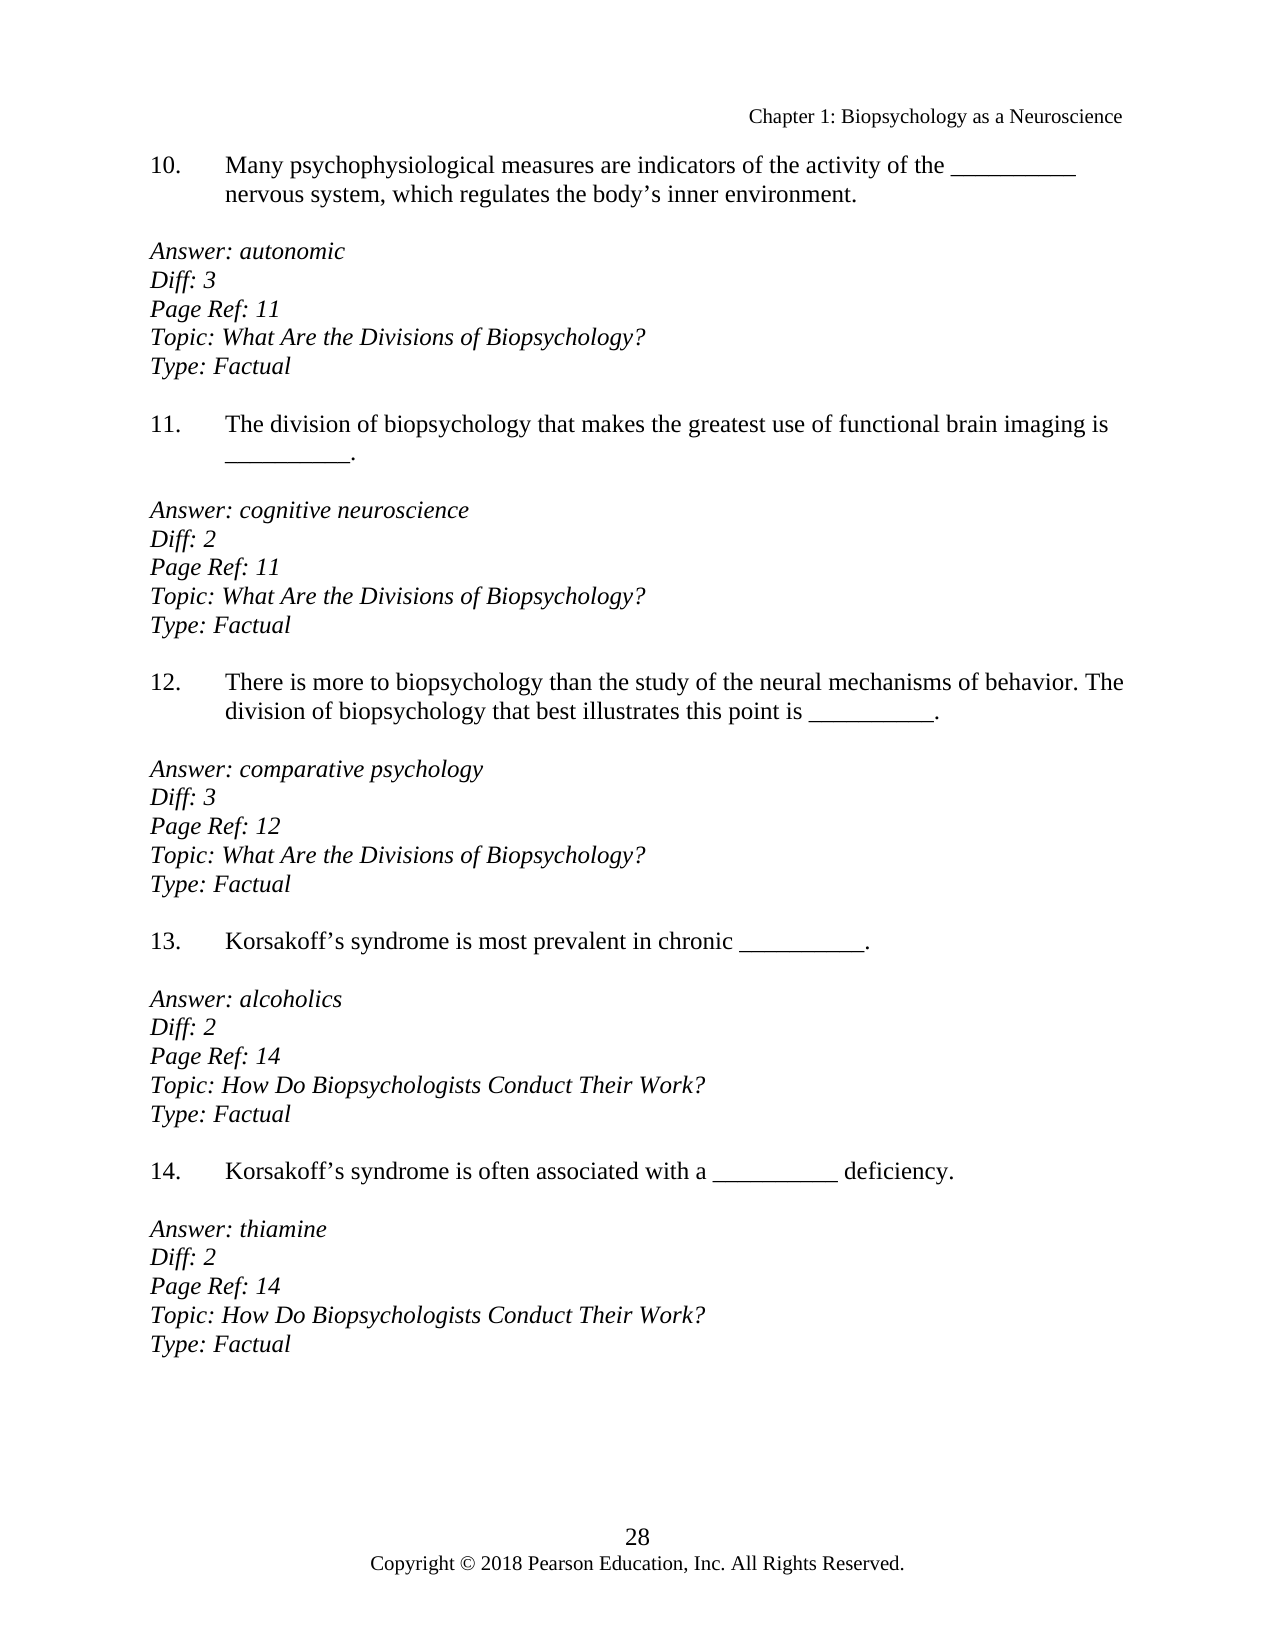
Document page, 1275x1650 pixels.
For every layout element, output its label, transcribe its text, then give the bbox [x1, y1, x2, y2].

text Type: Factual [150, 1099, 1125, 1127]
text Diff: 2 [150, 524, 1125, 552]
text Topic: How Do Biopsychologists Conduct Their Work? [150, 1300, 1125, 1329]
text Topic: What Are the Divisions of Biopsychology? [150, 322, 1125, 351]
text 13. Korsakoff’s syndrome is most prevalent in chronic __________. [150, 926, 1125, 955]
text Page Ref: 14 [150, 1271, 1125, 1300]
text 10. Many psychophysiological measures are indicators of the activity of the __________ nervous system, which regulates the body’s inner environment. [150, 150, 1125, 207]
text Type: Factual [150, 1329, 1125, 1357]
text Page Ref: 11 [150, 294, 1125, 322]
text Type: Factual [150, 869, 1125, 897]
text Page Ref: 14 [150, 1041, 1125, 1070]
text Diff: 2 [150, 1242, 1125, 1271]
text Answer: cognitive neuroscience [150, 495, 1125, 524]
text Topic: What Are the Divisions of Biopsychology? [150, 840, 1125, 869]
text Topic: What Are the Divisions of Biopsychology? [150, 581, 1125, 610]
text 14. Korsakoff’s syndrome is often associated with a __________ deficiency. [150, 1156, 1125, 1185]
text Answer: alcoholics [150, 984, 1125, 1012]
text Type: Factual [150, 610, 1125, 639]
text Diff: 3 [150, 265, 1125, 294]
text 11. The division of biopsychology that makes the greatest use of functional brain imaging is __________. [150, 409, 1125, 466]
text Answer: comparative psychology [150, 754, 1125, 782]
text Topic: How Do Biopsychologists Conduct Their Work? [150, 1070, 1125, 1099]
text Diff: 2 [150, 1012, 1125, 1041]
text Page Ref: 11 [150, 552, 1125, 581]
text Page Ref: 12 [150, 811, 1125, 840]
text Diff: 3 [150, 782, 1125, 811]
text Type: Factual [150, 351, 1125, 380]
text 12. There is more to biopsychology than the study of the neural mechanisms of behavior. The division of biopsychology that best illustrates this point is __________. [150, 667, 1125, 725]
text Answer: autonomic [150, 236, 1125, 265]
text Answer: thiamine [150, 1214, 1125, 1242]
